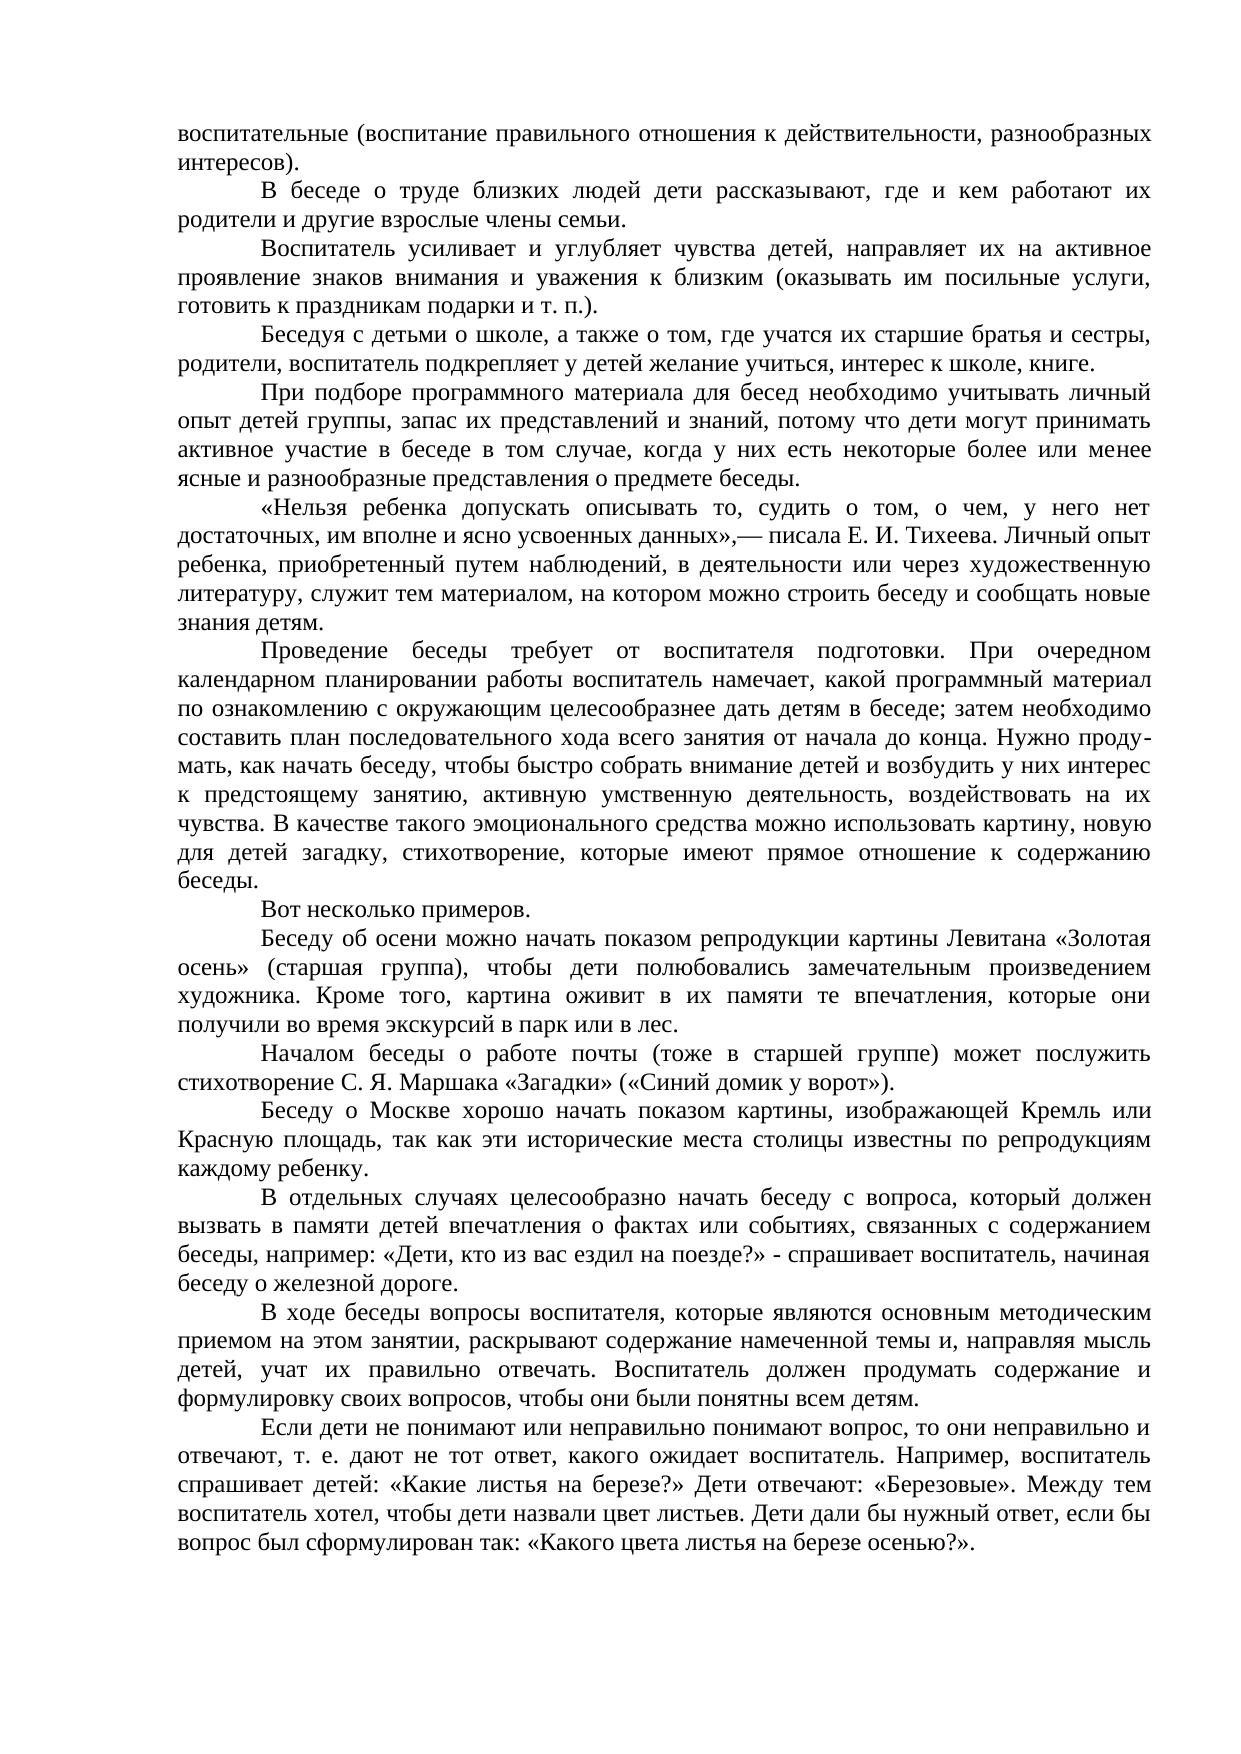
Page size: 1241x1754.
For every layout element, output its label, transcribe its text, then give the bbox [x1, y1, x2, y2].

text Вот несколько примеров. [177, 894, 1152, 923]
text Если дети не понимают или неправильно понимают вопрос, то они неправильно и отвечают, т. е. дают не тот ответ, какого ожидает воспитатель. Например, воспитатель спрашивает детей: «Какие листья на березе?» Дети отвечают: «Березовые». Между тем воспитатель хотел, чтобы дети назвали цвет листьев. Дети дали бы нужный ответ, если бы вопрос был сформулирован так: «Какого цвета листья на березе осенью?». [177, 1412, 1152, 1556]
text Проведение беседы требует от воспитателя подготовки. При очередном календарном планировании работы воспитатель намечает, какой программный материал по ознакомлению с окружающим целесообразнее дать детям в беседе; затем необходимо составить план последовательного хода всего занятия от начала до конца. Нужно продумать, как начать беседу, чтобы быстро собрать внимание детей и возбудить у них интерес к предстоящему занятию, активную умственную деятельность, воздействовать на их чувства. В качестве такого эмоционального средства можно использовать картину, новую для детей загадку, стихотворение, которые имеют прямое отношение к содержанию беседы. [177, 636, 1152, 894]
text Воспитатель усиливает и углубляет чувства детей, направляет их на активное проявление знаков внимания и уважения к близким (оказывать им посильные услуги, готовить к праздникам подарки и т. п.). [177, 233, 1152, 319]
text Беседу об осени можно начать показом репродукции картины Левитана «Золотая осень» (старшая группа), чтобы дети полюбовались замечательным произведением художника. Кроме того, картина оживит в их памяти те впечатления, которые они получили во время экскурсий в парк или в лес. [177, 923, 1152, 1038]
text Беседуя с детьми о школе, а также о том, где учатся их старшие братья и сестры, родители, воспитатель подкрепляет у детей желание учиться, интерес к школе, книге. [177, 319, 1152, 377]
text В отдельных случаях целесообразно начать беседу с вопроса, который должен вызвать в памяти детей впечатления о фактах или событиях, связанных с содержанием беседы, например: «Дети, кто из вас ездил на поезде?» - спрашивает воспитатель, начиная беседу о железной дороге. [177, 1182, 1152, 1297]
text Беседу о Москве хорошо начать показом картины, изображающей Кремль или Красную площадь, так как эти исторические места столицы известны по репродукциям каждому ребенку. [177, 1096, 1152, 1182]
text Началом беседы о работе почты (тоже в старшей группе) может послужить стихотворение С. Я. Маршака «Загадки» («Синий домик у ворот»). [177, 1038, 1152, 1096]
text «Нельзя ребенка допускать описывать то, судить о том, о чем, у него нет достаточных, им вполне и ясно усвоенных данных»,— писала Е. И. Тихеева. Личный опыт ребенка, приобретенный путем наблюдений, в деятельности или через художественную литературу, служит тем материалом, на котором можно строить беседу и сообщать новые знания детям. [177, 492, 1152, 636]
text При подборе программного материала для бесед необходимо учитывать личный опыт детей группы, запас их представлений и знаний, потому что дети могут принимать активное участие в беседе в том случае, когда у них есть некоторые более или менее ясные и разнообразные представления о предмете беседы. [177, 377, 1152, 492]
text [177, 118, 1152, 176]
text В ходе беседы вопросы воспитателя, которые являются основным методическим приемом на этом занятии, раскрывают содержание намеченной темы и, направляя мысль детей, учат их правильно отвечать. Воспитатель должен продумать содержание и формулировку своих вопросов, чтобы они были понятны всем детям. [177, 1297, 1152, 1412]
text В беседе о труде близких людей дети рассказывают, где и кем работают их родители и другие взрослые члены семьи. [177, 176, 1152, 233]
